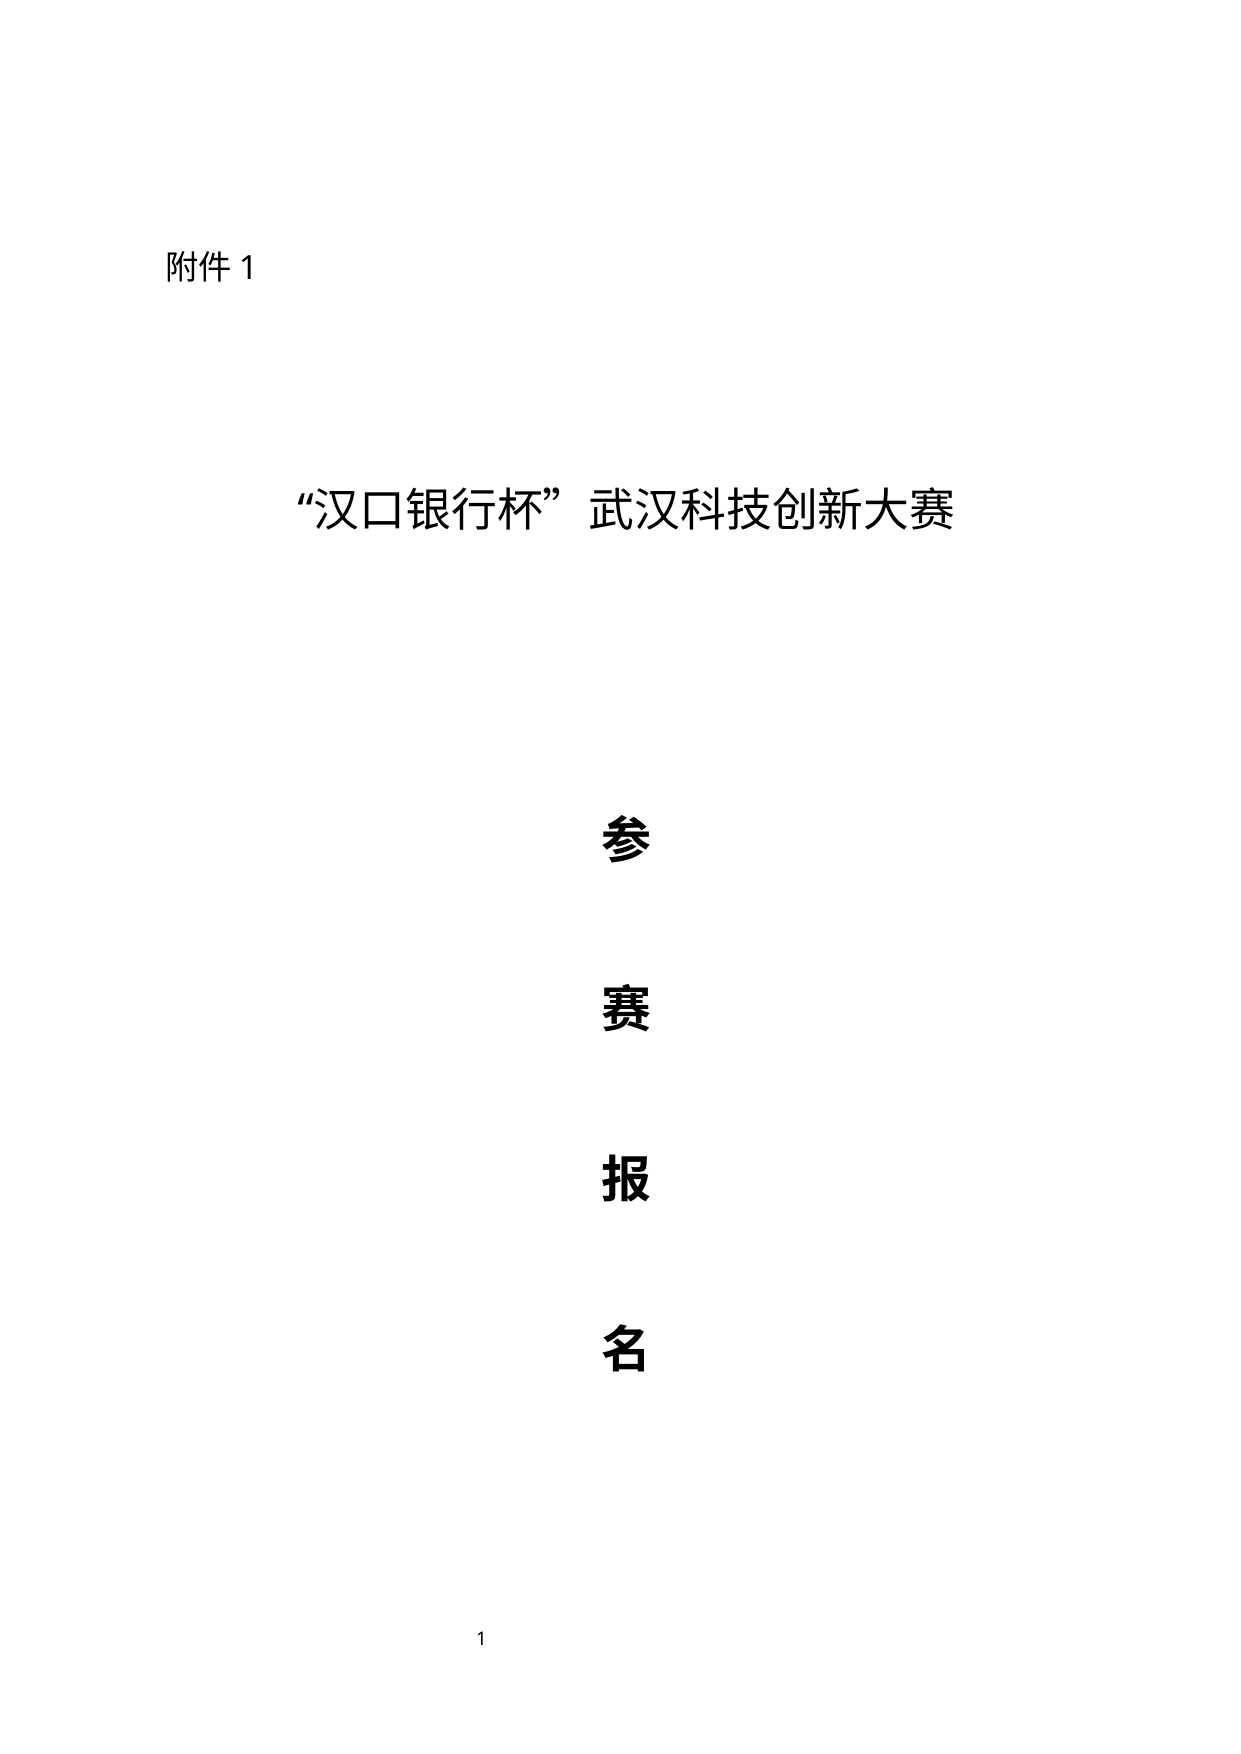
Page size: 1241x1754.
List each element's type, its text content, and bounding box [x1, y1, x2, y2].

text “汉口银行杯”武汉科技创新大赛 [165, 458, 1087, 555]
text 报 [165, 1127, 1087, 1225]
text 名 [165, 1297, 1087, 1395]
text 附件1 [165, 233, 1087, 298]
text 赛 [165, 957, 1087, 1055]
text 参 [165, 787, 1087, 885]
